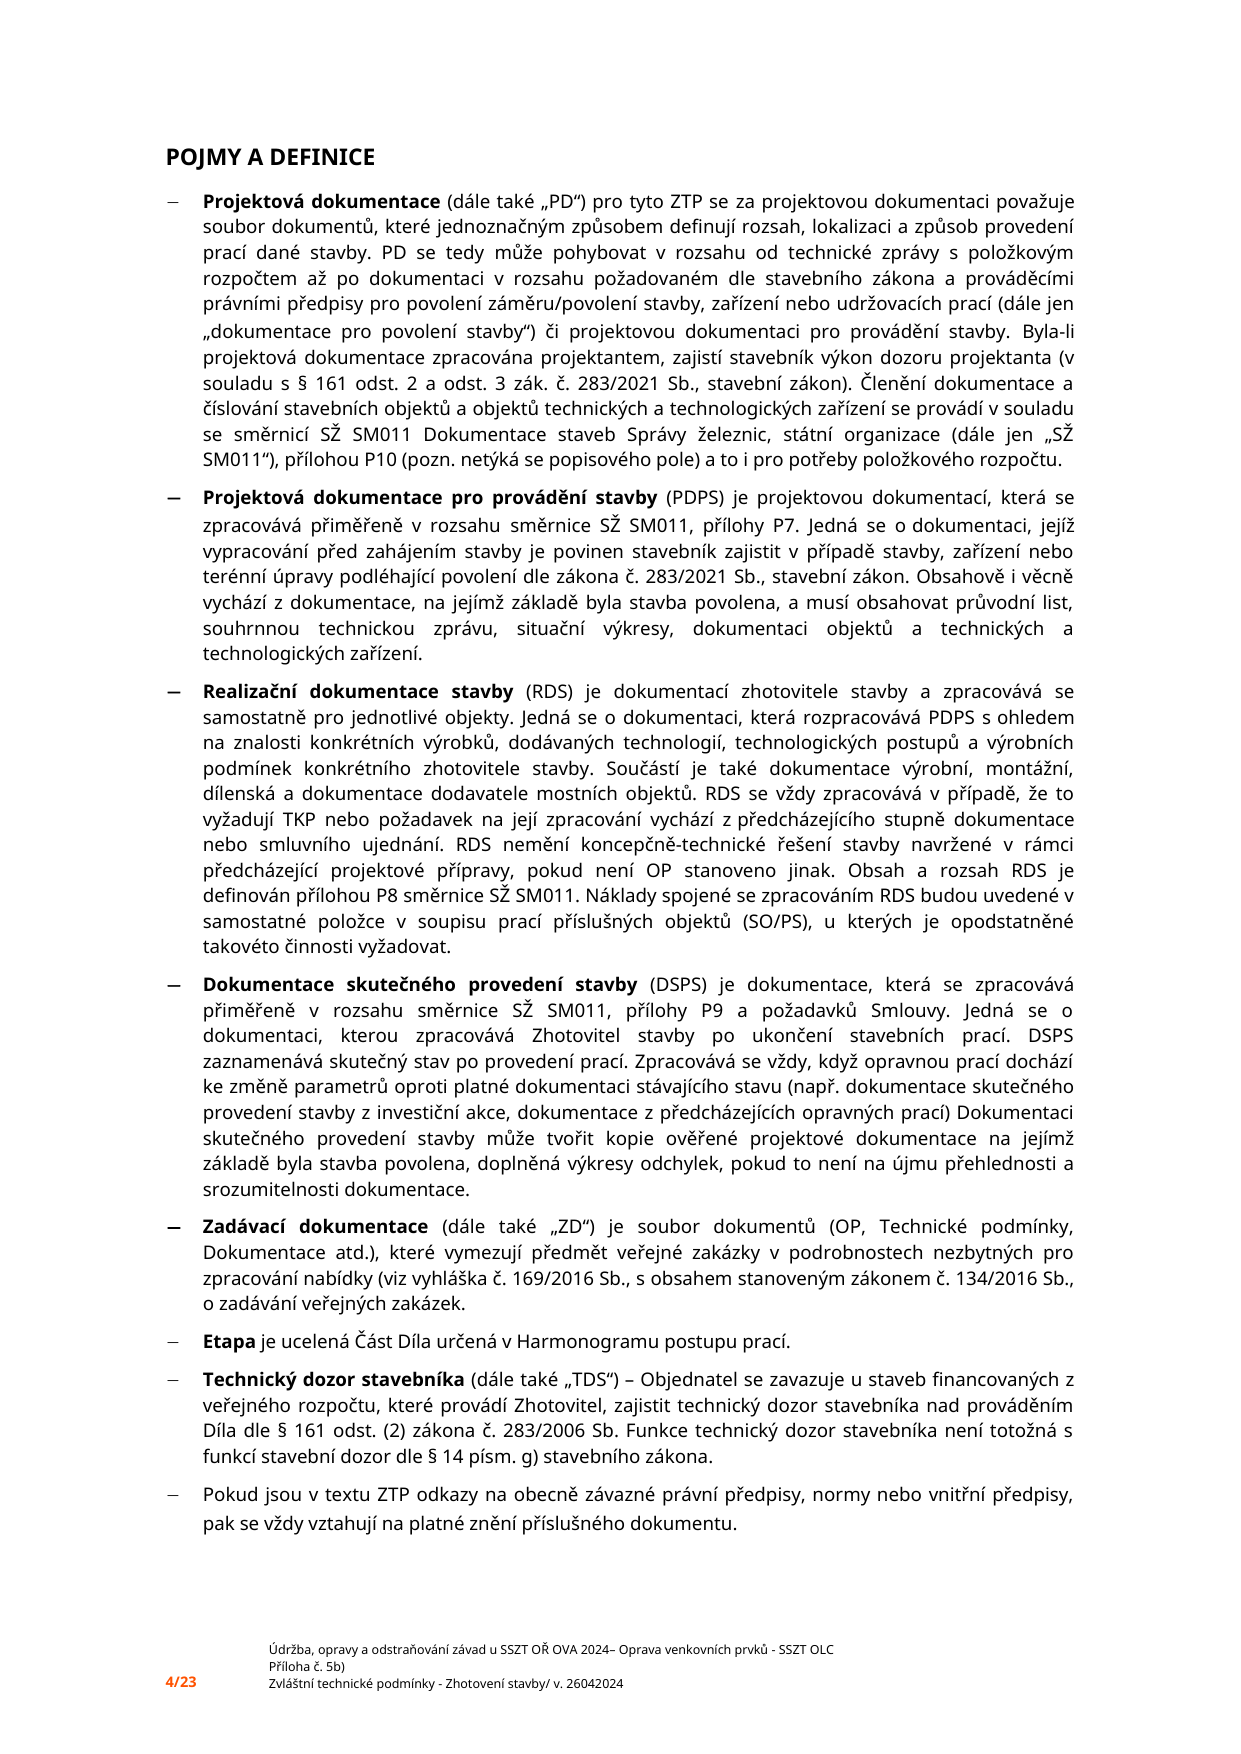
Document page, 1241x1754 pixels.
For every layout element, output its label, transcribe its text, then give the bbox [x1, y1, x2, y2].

text Pojmy a definice [165, 141, 1075, 173]
list Dokumentace skutečného provedení stavby (DSPS) je dokumentace, která se zpracovává přiměřeně v rozsahu směrnice SŽ SM011, přílohy P9 a požadavků Smlouvy. Jedná se o dokumentaci, kterou zpracovává Zhotovitel stavby po ukončení stavebních prací. DSPS zaznamenává skutečný stav po provedení prací. Zpracovává se vždy, když opravnou prací dochází ke změně parametrů oproti platné dokumentaci stávajícího stavu (např. dokumentace skutečného provedení stavby z investiční akce, dokumentace z předcházejících opravných prací) Dokumentaci skutečného provedení stavby může tvořit kopie ověřené projektové dokumentace na jejímž základě byla stavba povolena, doplněná výkresy odchylek, pokud to není na újmu přehlednosti a srozumitelnosti dokumentace. [165, 972, 1075, 1201]
list Pokud jsou v textu ZTP odkazy na obecně závazné právní předpisy, normy nebo vnitřní předpisy, pak se vždy vztahují na platné znění příslušného dokumentu. [165, 1481, 1075, 1536]
list Technický dozor stavebníka (dále také „TDS“) – Objednatel se zavazuje u staveb financovaných z veřejného rozpočtu, které provádí Zhotovitel, zajistit technický dozor stavebníka nad prováděním Díla dle § 161 odst. (2) zákona č. 283/2006 Sb. Funkce technický dozor stavebníka není totožná s funkcí stavební dozor dle § 14 písm. g) stavebního zákona. [165, 1366, 1075, 1468]
list Projektová dokumentace (dále také „PD“) pro tyto ZTP se za projektovou dokumentaci považuje soubor dokumentů, které jednoznačným způsobem definují rozsah, lokalizaci a způsob provedení prací dané stavby. PD se tedy může pohybovat v rozsahu od technické zprávy s položkovým rozpočtem až po dokumentaci v rozsahu požadovaném dle stavebního zákona a prováděcími právními předpisy pro povolení záměru/povolení stavby, zařízení nebo udržovacích prací (dále jen „dokumentace pro povolení stavby“) či projektovou dokumentaci pro provádění stavby. Byla-li projektová dokumentace zpracována projektantem, zajistí stavebník výkon dozoru projektanta (v souladu s § 161 odst. 2 a odst. 3 zák. č. 283/2021 Sb., stavební zákon). Členění dokumentace a číslování stavebních objektů a objektů technických a technologických zařízení se provádí v souladu se směrnicí SŽ SM011 Dokumentace staveb Správy železnic, státní organizace (dále jen „SŽ SM011“), přílohou P10 (pozn. netýká se popisového pole) a to i pro potřeby položkového rozpočtu. [165, 188, 1075, 472]
list Etapa je ucelená Část Díla určená v Harmonogramu postupu prací. [165, 1328, 1075, 1354]
list Realizační dokumentace stavby (RDS) je dokumentací zhotovitele stavby a zpracovává se samostatně pro jednotlivé objekty. Jedná se o dokumentaci, která rozpracovává PDPS s ohledem na znalosti konkrétních výrobků, dodávaných technologií, technologických postupů a výrobních podmínek konkrétního zhotovitele stavby. Součástí je také dokumentace výrobní, montážní, dílenská a dokumentace dodavatele mostních objektů. RDS se vždy zpracovává v případě, že to vyžadují TKP nebo požadavek na její zpracování vychází z předcházejícího stupně dokumentace nebo smluvního ujednání. RDS nemění koncepčně-technické řešení stavby navržené v rámci předcházející projektové přípravy, pokud není OP stanoveno jinak. Obsah a rozsah RDS je definován přílohou P8 směrnice SŽ SM011. Náklady spojené se zpracováním RDS budou uvedené v samostatné položce v soupisu prací příslušných objektů (SO/PS), u kterých je opodstatněné takovéto činnosti vyžadovat. [165, 678, 1075, 959]
list Zadávací dokumentace (dále také „ZD“) je soubor dokumentů (OP, Technické podmínky, Dokumentace atd.), které vymezují předmět veřejné zakázky v podrobnostech nezbytných pro zpracování nabídky (viz vyhláška č. 169/2016 Sb., s obsahem stanoveným zákonem č. 134/2016 Sb., o zadávání veřejných zakázek. [165, 1214, 1075, 1316]
list Projektová dokumentace pro provádění stavby (PDPS) je projektovou dokumentací, která se zpracovává přiměřeně v rozsahu směrnice SŽ SM011, přílohy P7. Jedná se o dokumentaci, jejíž vypracování před zahájením stavby je povinen stavebník zajistit v případě stavby, zařízení nebo terénní úpravy podléhající povolení dle zákona č. 283/2021 Sb., stavební zákon. Obsahově i věcně vychází z dokumentace, na jejímž základě byla stavba povolena, a musí obsahovat průvodní list, souhrnnou technickou zprávu, situační výkresy, dokumentaci objektů a technických a technologických zařízení. [165, 484, 1075, 666]
